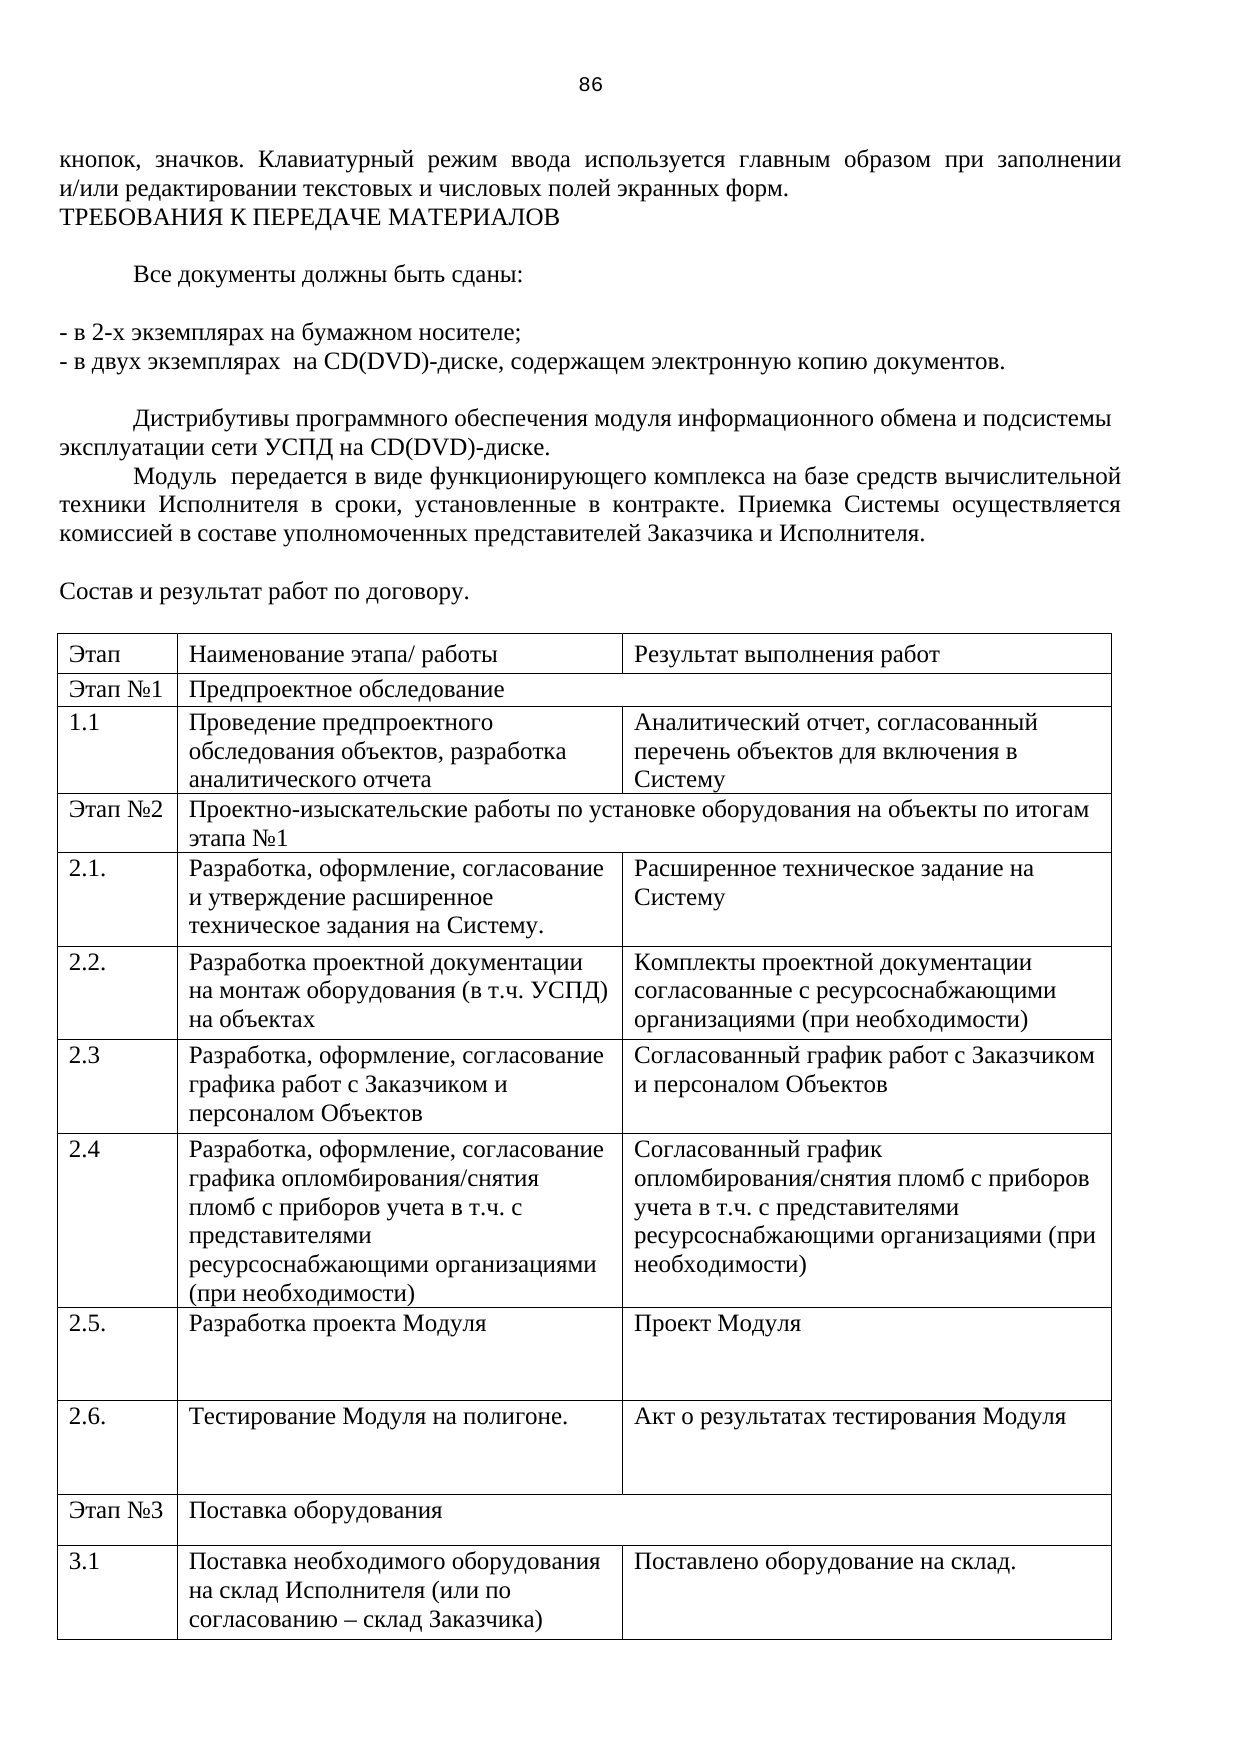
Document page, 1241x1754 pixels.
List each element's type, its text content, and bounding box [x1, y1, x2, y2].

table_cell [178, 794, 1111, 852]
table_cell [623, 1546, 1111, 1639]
text Состав и результат работ по договору. [59, 576, 1122, 604]
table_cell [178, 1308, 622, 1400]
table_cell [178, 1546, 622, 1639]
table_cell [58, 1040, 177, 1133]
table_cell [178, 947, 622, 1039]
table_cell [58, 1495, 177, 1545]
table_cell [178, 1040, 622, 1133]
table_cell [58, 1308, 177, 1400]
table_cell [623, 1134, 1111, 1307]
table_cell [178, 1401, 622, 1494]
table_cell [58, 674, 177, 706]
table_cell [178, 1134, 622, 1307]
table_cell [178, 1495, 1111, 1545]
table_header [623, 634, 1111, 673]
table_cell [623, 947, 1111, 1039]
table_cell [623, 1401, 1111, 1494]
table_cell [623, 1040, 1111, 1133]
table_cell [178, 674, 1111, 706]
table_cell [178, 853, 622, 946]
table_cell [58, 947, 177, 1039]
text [59, 144, 1122, 202]
text ТРЕБОВАНИЯ К ПЕРЕДАЧЕ МАТЕРИАЛОВ [59, 202, 1122, 231]
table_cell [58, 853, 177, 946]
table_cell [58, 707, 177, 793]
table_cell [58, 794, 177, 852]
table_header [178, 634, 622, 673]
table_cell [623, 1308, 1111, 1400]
text - в двух экземплярах на CD(DVD)-диске, содержащем электронную копию документов. [59, 346, 1122, 374]
text Все документы должны быть сданы: [59, 259, 1122, 288]
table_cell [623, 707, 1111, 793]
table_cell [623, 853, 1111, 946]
text Модуль передается в виде функционирующего комплекса на базе средств вычислительной техники Исполнителя в сроки, установленные в контракте. Приемка Системы осуществляется комиссией в составе уполномоченных представителей Заказчика и Исполнителя. [59, 461, 1122, 547]
text Дистрибутивы программного обеспечения модуля информационного обмена и подсистемы эксплуатации сети УСПД на CD(DVD)-диске. [59, 403, 1122, 461]
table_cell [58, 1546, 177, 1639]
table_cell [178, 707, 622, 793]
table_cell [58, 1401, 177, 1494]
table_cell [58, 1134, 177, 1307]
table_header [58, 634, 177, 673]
text - в 2-х экземплярах на бумажном носителе; [59, 317, 1122, 346]
